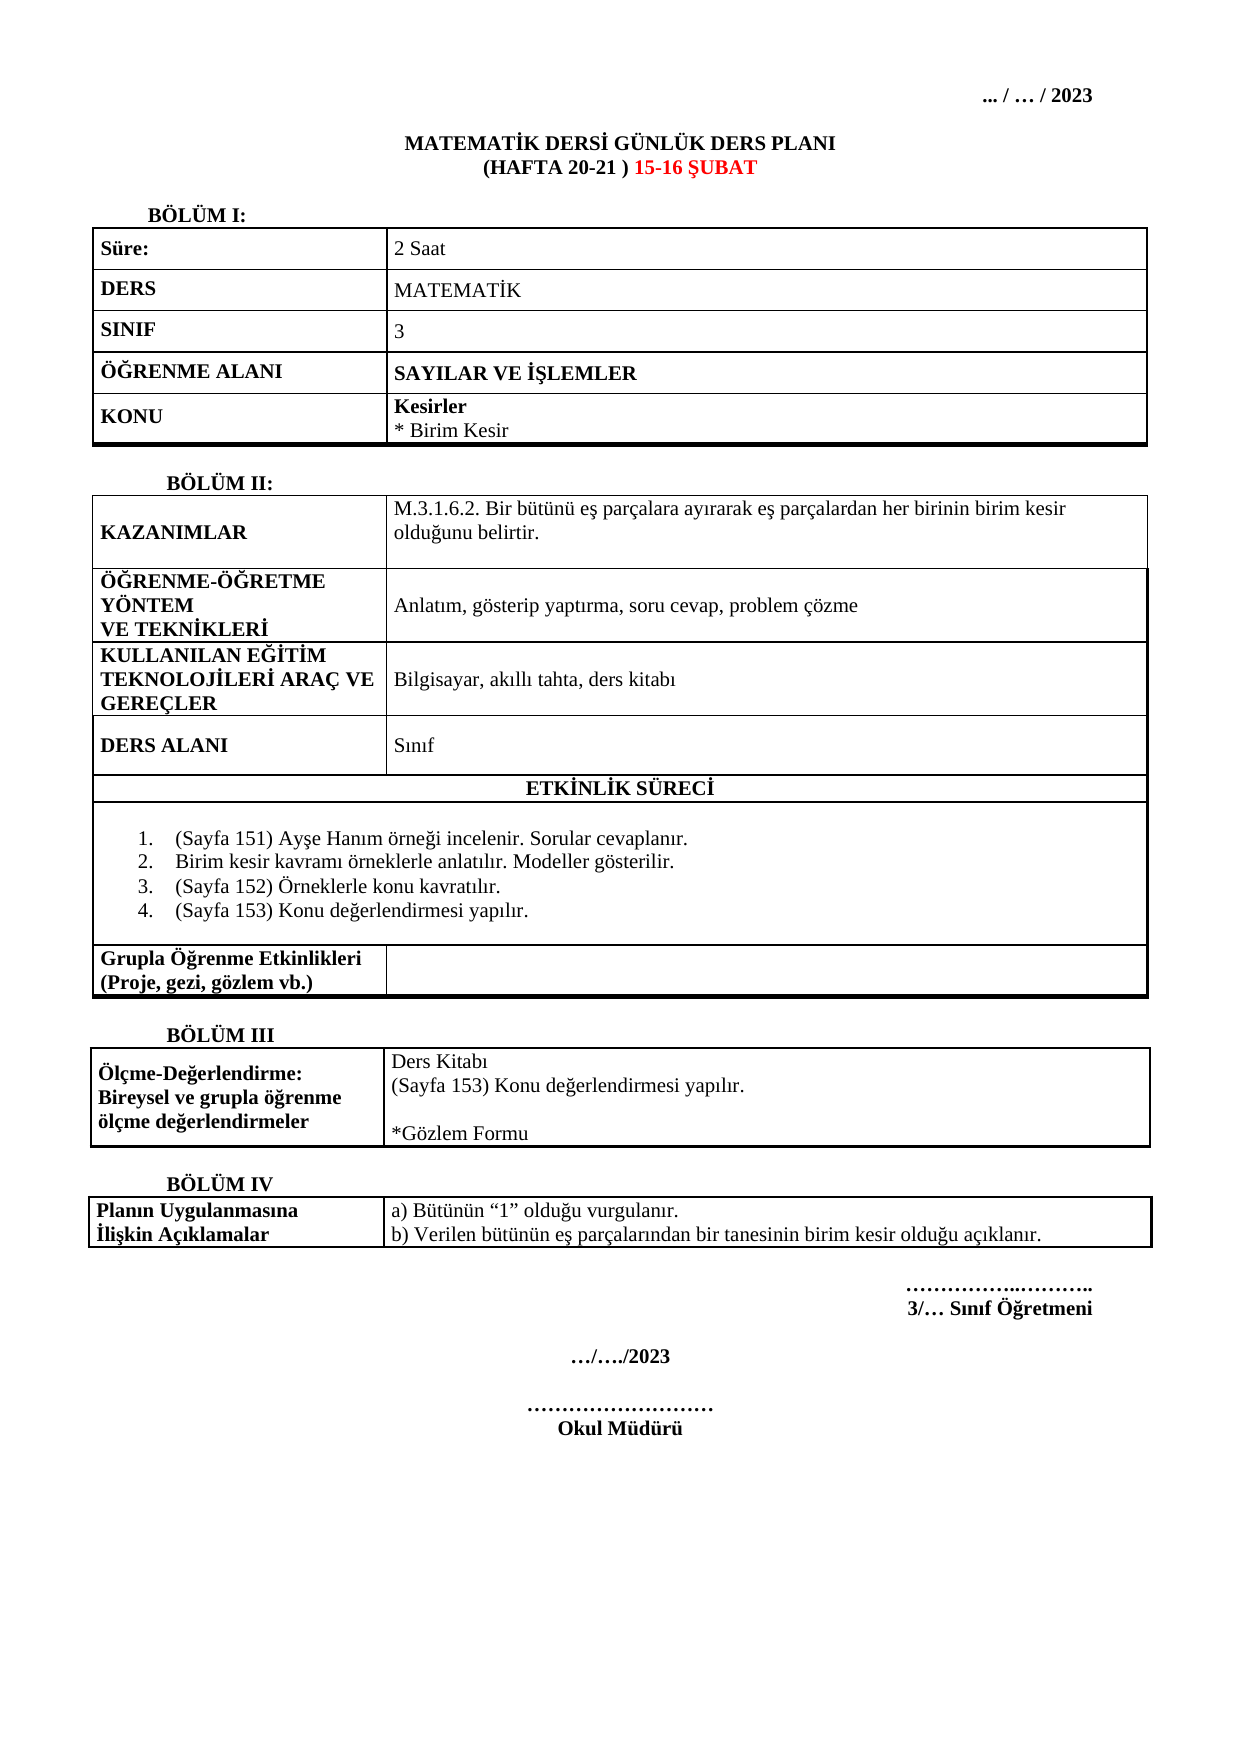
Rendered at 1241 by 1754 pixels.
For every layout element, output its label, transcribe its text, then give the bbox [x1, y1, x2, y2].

text BÖLÜM I: [148, 203, 1092, 227]
table_header M.3.1.6.2. Bir bütünü eş parçalara ayırarak eş parçalardan her birinin birim kesir olduğunu belirtir. [387, 496, 1147, 568]
text 3/… Sınıf Öğretmeni [148, 1296, 1092, 1320]
table_cell Kesirler * Birim Kesir [388, 394, 1146, 442]
table_cell KONU [94, 394, 386, 442]
table_header Planın Uygulanmasına İlişkin Açıklamalar [90, 1198, 383, 1246]
table_cell Bilgisayar, akıllı tahta, ders kitabı [387, 643, 1146, 715]
table_cell DERS [94, 270, 386, 310]
table_cell SINIF [94, 311, 386, 351]
table_header Süre: [94, 229, 386, 268]
text BÖLÜM II: [148, 471, 1092, 495]
table_header 2 Saat [388, 229, 1146, 268]
text Okul Müdürü [148, 1416, 1092, 1440]
table_cell SAYILAR VE İŞLEMLER [388, 353, 1146, 392]
table_cell Grupla Öğrenme Etkinlikleri (Proje, gezi, gözlem vb.) [94, 946, 386, 994]
table_cell (Sayfa 151) Ayşe Hanım örneği incelenir. Sorular cevaplanır. Birim kesir kavramı örneklerle anlatılır. Modeller gösterilir. (Sayfa 152) Örneklerle konu kavratılır. (Sayfa 153) Konu değerlendirmesi yapılır. [94, 803, 1146, 944]
table_cell ÖĞRENME ALANI [94, 353, 386, 392]
text MATEMATİK DERSİ GÜNLÜK DERS PLANI [148, 131, 1092, 155]
table_cell DERS ALANI [94, 716, 386, 774]
table_cell KULLANILAN EĞİTİM TEKNOLOJİLERİ ARAÇ VE GEREÇLER [93, 643, 386, 715]
text ……………………… [148, 1392, 1092, 1416]
table_cell MATEMATİK [388, 270, 1146, 310]
table_cell ÖĞRENME-ÖĞRETME YÖNTEM VE TEKNİKLERİ [93, 569, 386, 641]
table_cell Sınıf [387, 716, 1146, 774]
text (HAFTA 20-21 ) 15-16 ŞUBAT [148, 155, 1092, 179]
table_cell [387, 946, 1146, 994]
table_cell Anlatım, gösterip yaptırma, soru cevap, problem çözme [387, 569, 1146, 641]
table_header a) Bütünün “1” olduğu vurgulanır. b) Verilen bütünün eş parçalarından bir tanesinin birim kesir olduğu açıklanır. [385, 1198, 1150, 1246]
table_header Ders Kitabı (Sayfa 153) Konu değerlendirmesi yapılır. *Gözlem Formu [385, 1049, 1149, 1145]
text …/…./2023 [148, 1344, 1092, 1368]
subtitle BÖLÜM IV [148, 1172, 1092, 1196]
table_header Ölçme-Değerlendirme: Bireysel ve grupla öğrenme ölçme değerlendirmeler [92, 1049, 383, 1145]
subtitle BÖLÜM III [148, 1023, 1092, 1047]
text ……………..……….. [148, 1272, 1092, 1296]
table_cell 3 [388, 311, 1146, 351]
text ... / … / 2023 [148, 83, 1092, 107]
table_header KAZANIMLAR [93, 496, 386, 568]
table_cell ETKİNLİK SÜRECİ [94, 776, 1146, 801]
